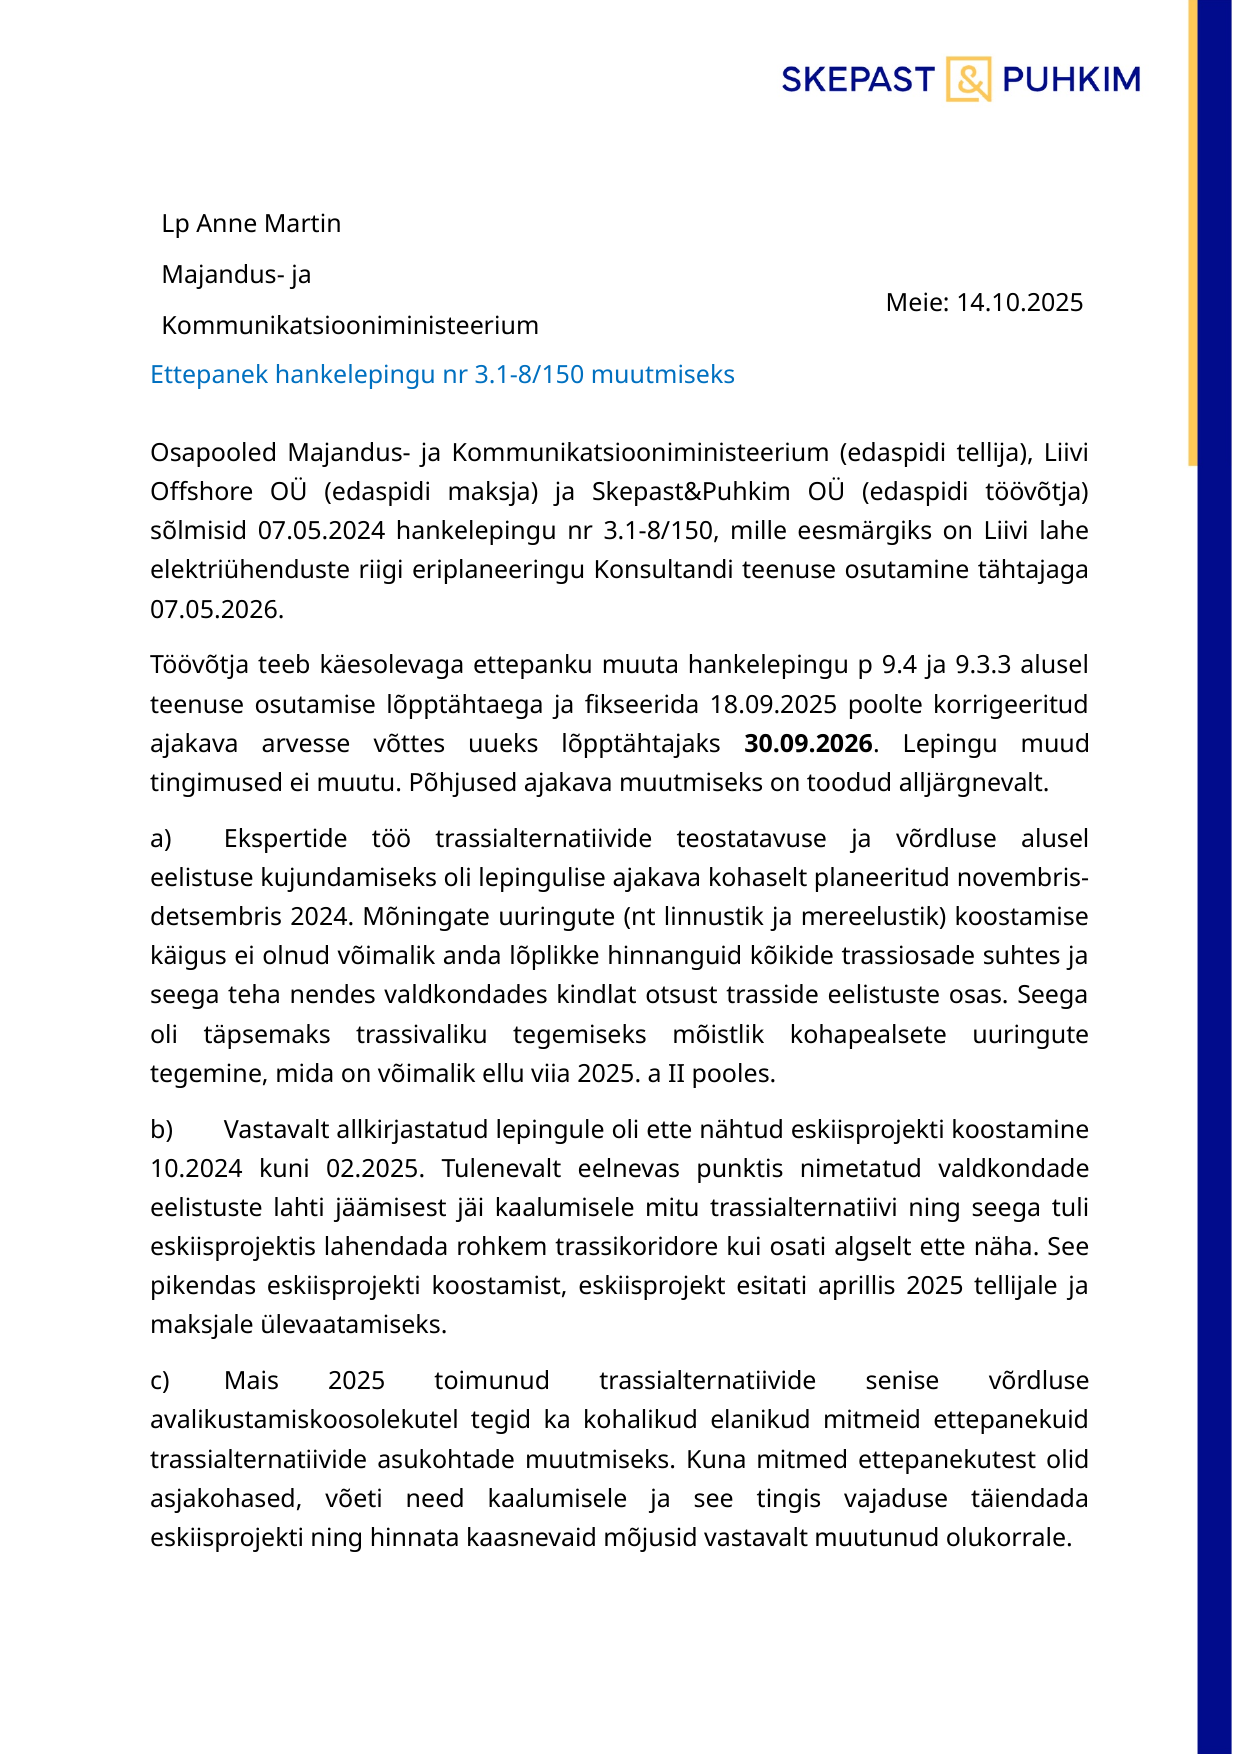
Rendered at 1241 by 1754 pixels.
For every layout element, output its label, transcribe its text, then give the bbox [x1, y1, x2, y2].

text b) Vastavalt allkirjastatud lepingule oli ette nähtud eskiisprojekti koostamine 10.2024 kuni 02.2025. Tulenevalt eelnevas punktis nimetatud valdkondade eelistuste lahti jäämisest jäi kaalumisele mitu trassialternatiivi ning seega tuli eskiisprojektis lahendada rohkem trassikoridore kui osati algselt ette näha. See pikendas eskiisprojekti koostamist, eskiisprojekt esitati aprillis 2025 tellijale ja maksjale ülevaatamiseks. [150, 1111, 1090, 1341]
picture [0, 0, 1232, 1754]
text a) Ekspertide töö trassialternatiivide teostatavuse ja võrdluse alusel eelistuse kujundamiseks oli lepingulise ajakava kohaselt planeeritud novembris-detsembris 2024. Mõningate uuringute (nt linnustik ja mereelustik) koostamise käigus ei olnud võimalik anda lõplikke hinnanguid kõikide trassiosade suhtes ja seega teha nendes valdkondades kindlat otsust trasside eelistuste osas. Seega oli täpsemaks trassivaliku tegemiseks mõistlik kohapealsete uuringute tegemine, mida on võimalik ellu viia 2025. a II pooles. [150, 820, 1090, 1089]
table_header Meie: 14.10.2025 [667, 206, 1109, 356]
text Ettepanek hankelepingu nr 3.1-8/150 muutmiseks [150, 356, 1090, 390]
table_header Lp Anne Martin Majandus- ja Kommunikatsiooniministeerium [150, 206, 667, 356]
text Töövõtja teeb käesolevaga ettepanku muuta hankelepingu p 9.4 ja 9.3.3 alusel teenuse osutamise lõpptähtaega ja fikseerida 18.09.2025 poolte korrigeeritud ajakava arvesse võttes uueks lõpptähtajaks 30.09.2026. Lepingu muud tingimused ei muutu. Põhjused ajakava muutmiseks on toodud alljärgnevalt. [150, 647, 1090, 799]
text c) Mais 2025 toimunud trassialternatiivide senise võrdluse avalikustamiskoosolekutel tegid ka kohalikud elanikud mitmeid ettepanekuid trassialternatiivide asukohtade muutmiseks. Kuna mitmed ettepanekutest olid asjakohased, võeti need kaalumisele ja see tingis vajaduse täiendada eskiisprojekti ning hinnata kaasnevaid mõjusid vastavalt muutunud olukorrale. [150, 1363, 1090, 1554]
text Osapooled Majandus- ja Kommunikatsiooniministeerium (edaspidi tellija), Liivi Offshore OÜ (edaspidi maksja) ja Skepast&Puhkim OÜ (edaspidi töövõtja) sõlmisid 07.05.2024 hankelepingu nr 3.1-8/150, mille eesmärgiks on Liivi lahe elektriühenduste riigi eriplaneeringu Konsultandi teenuse osutamine tähtajaga 07.05.2026. [150, 434, 1090, 625]
